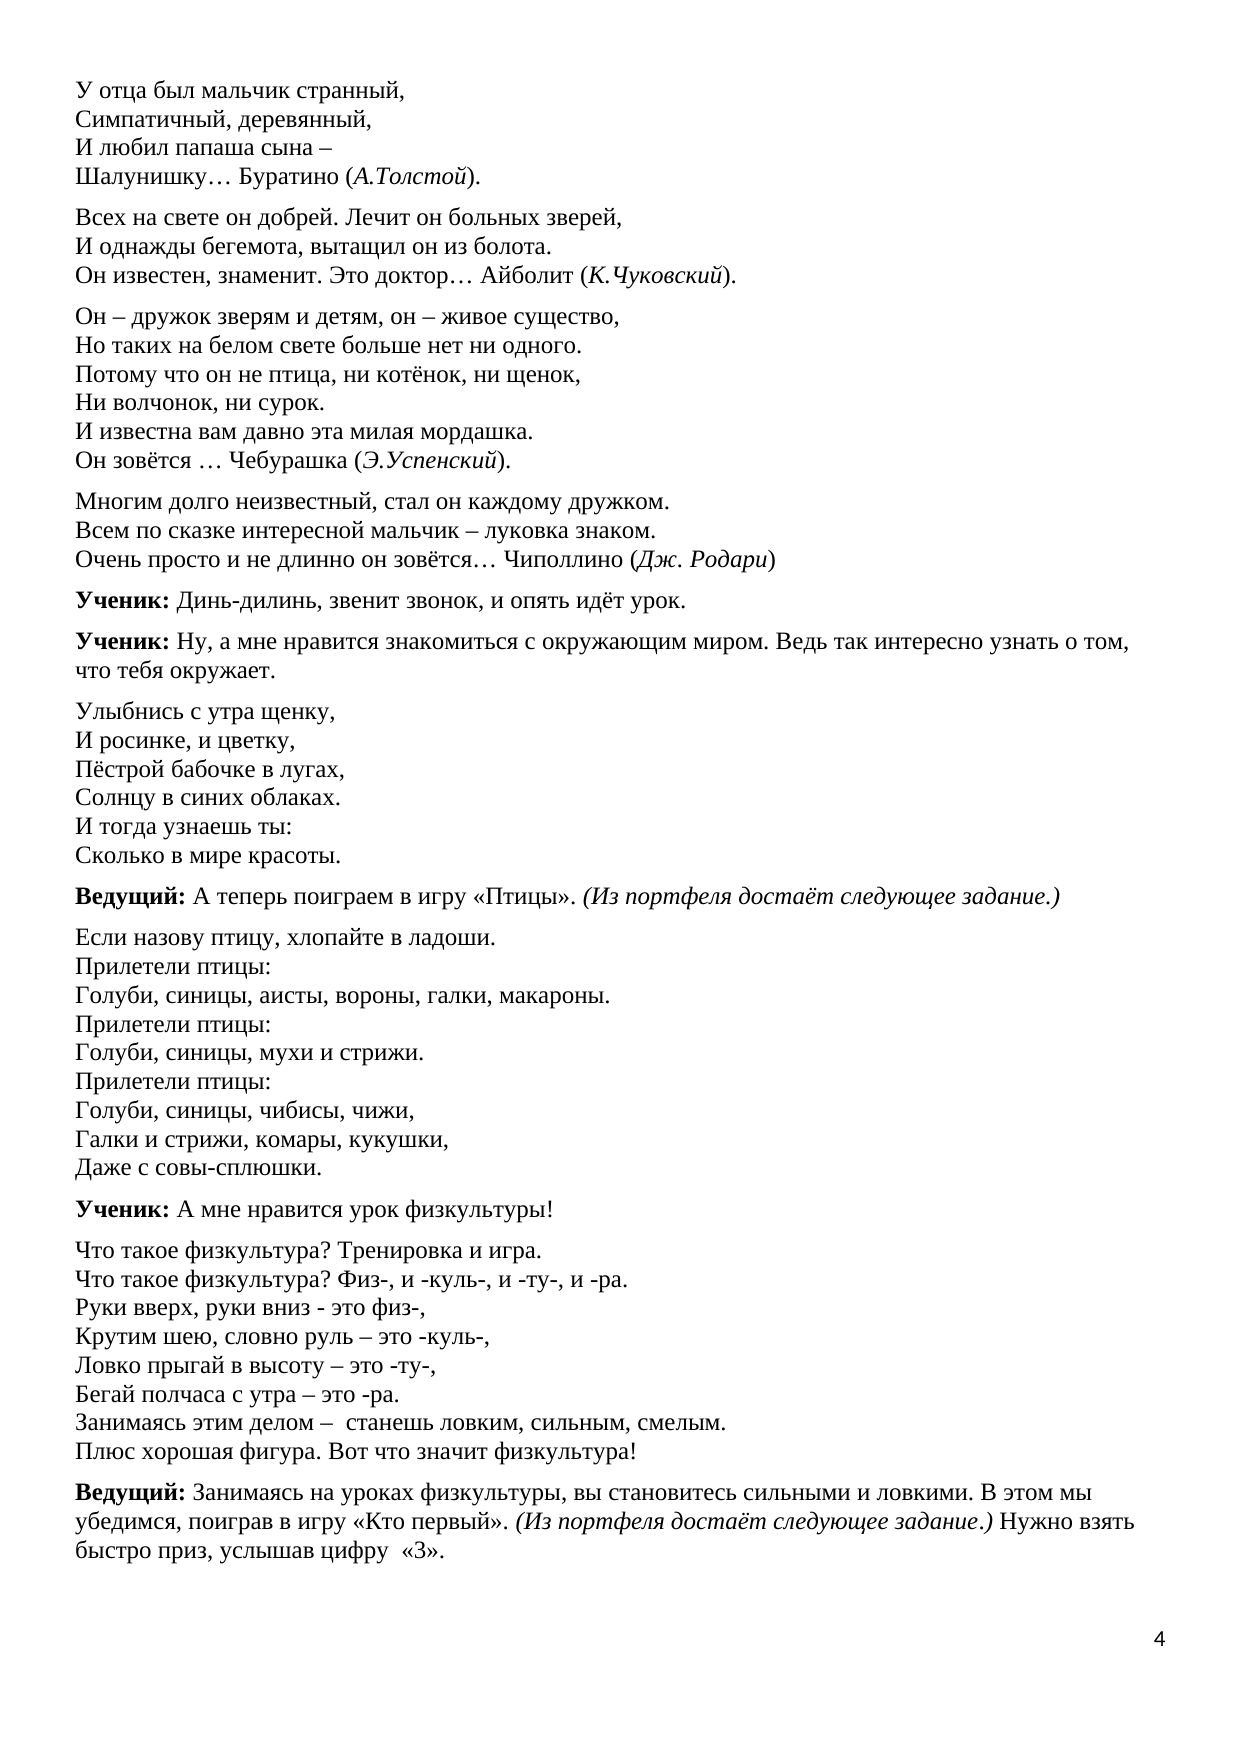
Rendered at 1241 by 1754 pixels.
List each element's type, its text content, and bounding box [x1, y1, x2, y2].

text Если назову птицу, хлопайте в ладоши. Прилетели птицы: Голуби, синицы, аисты, вороны, галки, макароны. Прилетели птицы: Голуби, синицы, мухи и стрижи. Прилетели птицы: Голуби, синицы, чибисы, чижи, Галки и стрижи, комары, кукушки, Даже с совы-сплюшки. [75, 922, 1165, 1181]
text Всех на свете он добрей. Лечит он больных зверей, И однажды бегемота, вытащил он из болота. Он известен, знаменит. Это доктор… Айболит (К.Чуковский). [75, 202, 1165, 289]
text Ведущий: А теперь поиграем в игру «Птицы». (Из портфеля достаёт следующее задание.) [75, 881, 1165, 910]
text Улыбнись с утра щенку, И росинке, и цветку, Пёстрой бабочке в лугах, Солнцу в синих облаках. И тогда узнаешь ты: Сколько в мире красоты. [75, 696, 1165, 869]
text Что такое физкультура? Тренировка и игра. Что такое физкультура? Физ-, и -куль-, и -ту-, и -ра. Руки вверх, руки вниз - это физ-, Крутим шею, словно руль – это -куль-, Ловко прыгай в высоту – это -ту-, Бегай полчаса с утра – это -ра. Занимаясь этим делом – станешь ловким, сильным, смелым. Плюс хорошая фигура. Вот что значит физкультура! [75, 1235, 1165, 1465]
text Ученик: Динь-дилинь, звенит звонок, и опять идёт урок. [75, 585, 1165, 614]
text Ведущий: Занимаясь на уроках физкультуры, вы становитесь сильными и ловкими. В этом мы убедимся, поиграв в игру «Кто первый». (Из портфеля достаёт следующее задание.) Нужно взять быстро приз, услышав цифру «3». [75, 1477, 1165, 1564]
text У отца был мальчик странный, Симпатичный, деревянный, И любил папаша сына – Шалунишку… Буратино (А.Толстой). [75, 75, 1165, 190]
text Ученик: Ну, а мне нравится знакомиться с окружающим миром. Ведь так интересно узнать о том, что тебя окружает. [75, 626, 1165, 684]
text Многим долго неизвестный, стал он каждому дружком. Всем по сказке интересной мальчик – луковка знаком. Очень просто и не длинно он зовётся… Чиполлино (Дж. Родари) [75, 486, 1165, 572]
text Он – дружок зверям и детям, он – живое существо, Но таких на белом свете больше нет ни одного. Потому что он не птица, ни котёнок, ни щенок, Ни волчонок, ни сурок. И известна вам давно эта милая мордашка. Он зовётся … Чебурашка (Э.Успенский). [75, 301, 1165, 474]
text Ученик: А мне нравится урок физкультуры! [75, 1194, 1165, 1222]
